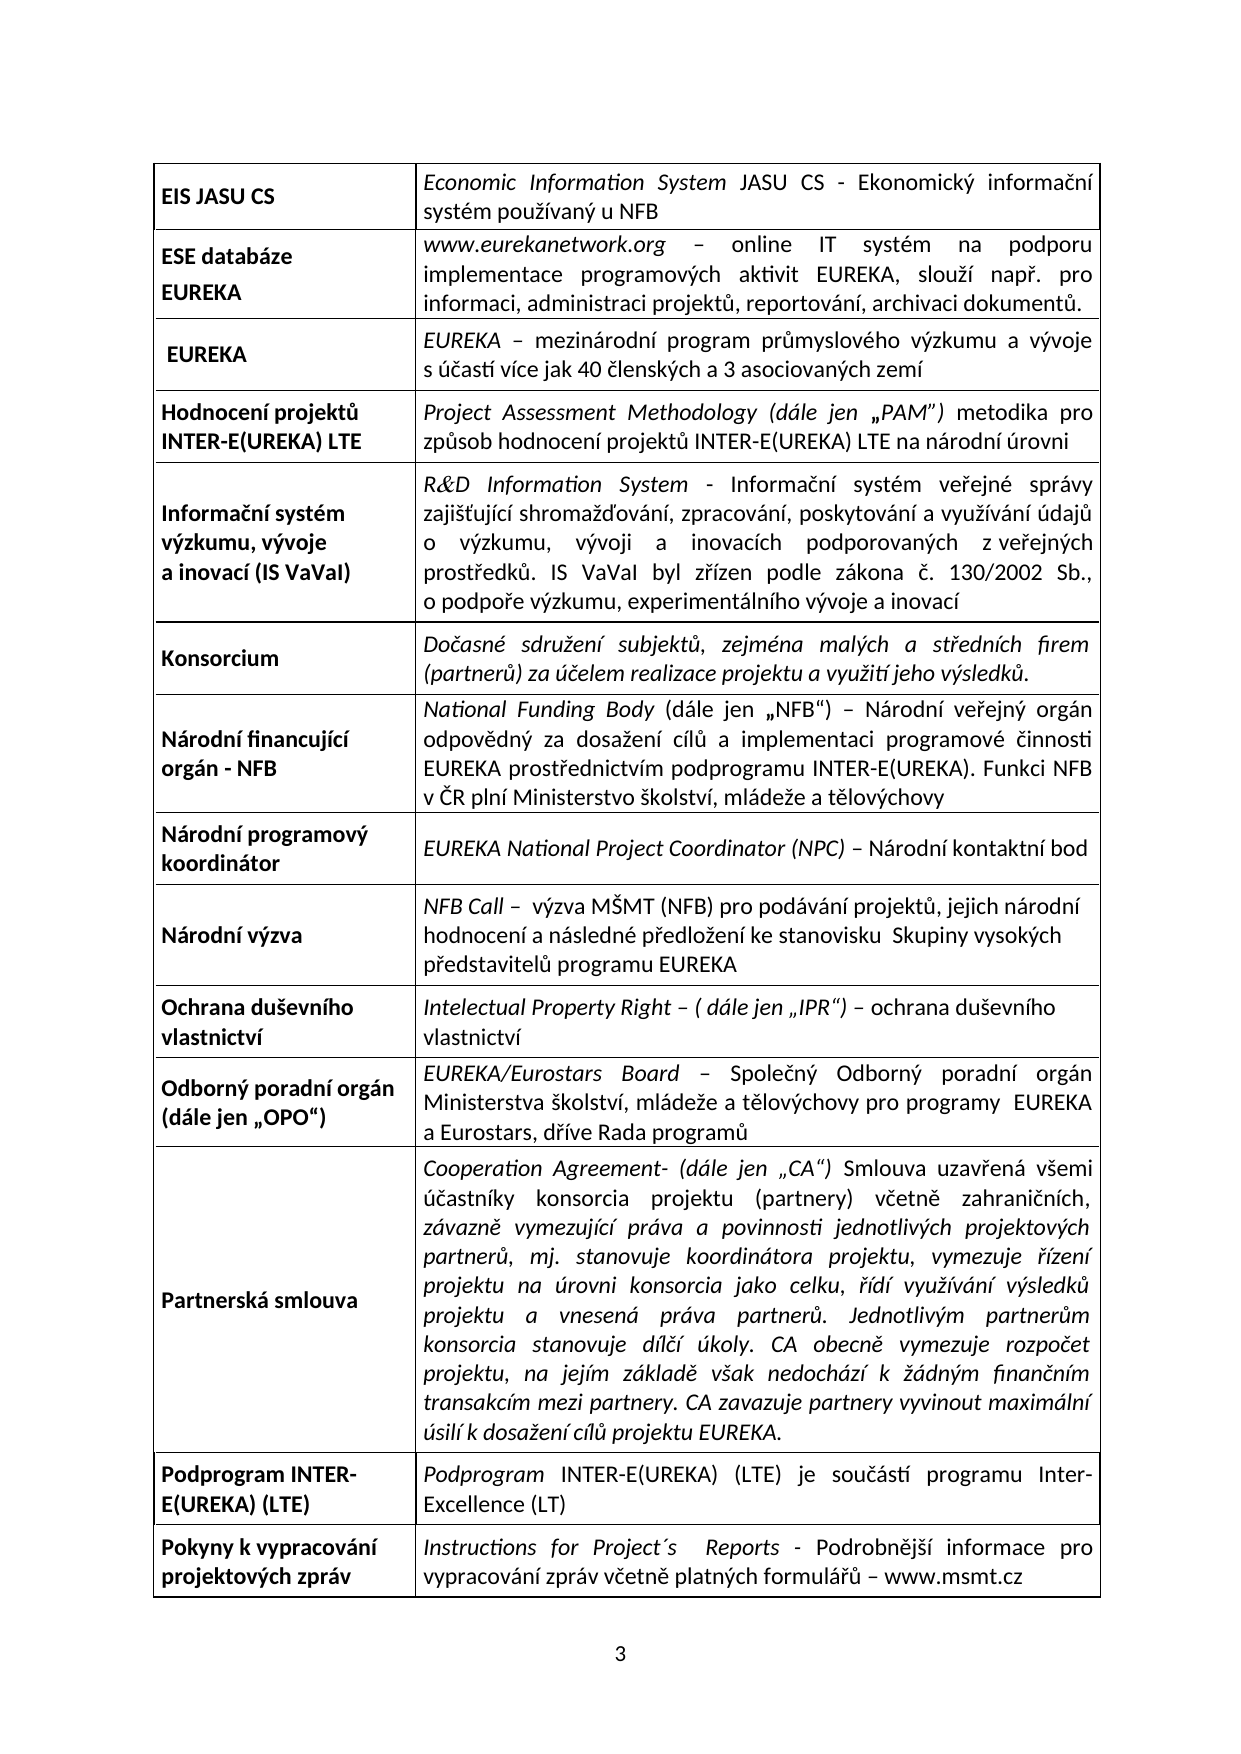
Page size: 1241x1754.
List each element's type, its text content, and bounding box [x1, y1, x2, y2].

table_cell Odborný poradní orgán (dále jen „OPO“) [154, 1057, 415, 1146]
table_cell Podprogram INTER-E(UREKA) (LTE) [155, 1453, 415, 1524]
table_cell NFB Call – výzva MŠMT (NFB) pro podávání projektů, jejich národní hodnocení a následné předložení ke stanovisku Skupiny vysokých představitelů programu EUREKA [416, 884, 1100, 985]
table_cell ESE databáze EUREKA [154, 230, 415, 317]
table_cell EUREKA/Eurostars Board – Společný Odborný poradní orgán Ministerstva školství, mládeže a tělovýchovy pro programy EUREKA a Eurostars, dříve Rada programů [416, 1057, 1100, 1146]
table_cell www.eurekanetwork.org – online IT systém na podporu implementace programových aktivit EUREKA, slouží např. pro informaci, administraci projektů, reportování, archivaci dokumentů. [416, 230, 1100, 317]
table_cell Cooperation Agreement- (dále jen „CA“) Smlouva uzavřená všemi účastníky konsorcia projektu (partnery) včetně zahraničních, závazně vymezující práva a povinnosti jednotlivých projektových partnerů, mj. stanovuje koordinátora projektu, vymezuje řízení projektu na úrovni konsorcia jako celku, řídí využívání výsledků projektu a vnesená práva partnerů. Jednotlivým partnerům konsorcia stanovuje dílčí úkoly. CA obecně vymezuje rozpočet projektu, na jejím základě však nedochází k žádným finančním transakcím mezi partnery. CA zavazuje partnery vyvinout maximální úsilí k dosažení cílů projektu EUREKA. [416, 1146, 1100, 1452]
table_cell Project Assessment Methodology (dále jen „PAM”) metodika pro způsob hodnocení projektů INTER-E(UREKA) LTE na národní úrovni [416, 390, 1100, 462]
table_cell Pokyny k vypracování projektových zpráv [154, 1525, 415, 1596]
table_cell EIS JASU CS [155, 164, 415, 228]
table_cell EUREKA – mezinárodní program průmyslového výzkumu a vývoje s účastí více jak 40 členských a 3 asociovaných zemí [416, 318, 1100, 389]
table_cell Konsorcium [154, 621, 415, 693]
table_cell Economic Information System JASU CS - Ekonomický informační systém používaný u NFB [417, 164, 1099, 228]
table_cell Hodnocení projektů INTER-E(UREKA) LTE [154, 390, 415, 462]
table_cell RD Information System - Informační systém veřejné správy zajišťující shromažďování, zpracování, poskytování a využívání údajů o výzkumu, vývoji a inovacích podporovaných z veřejných prostředků. IS VaVaI byl zřízen podle zákona č. 130/2002 Sb., o podpoře výzkumu, experimentálního vývoje a inovací [416, 462, 1100, 621]
table_cell Národní výzva [154, 884, 415, 985]
table_cell Národní programový koordinátor [154, 812, 415, 884]
table_cell Intelectual Property Right – ( dále jen „IPR“) – ochrana duševního vlastnictví [416, 985, 1100, 1057]
table_cell Instructions for Project´s Reports - Podrobnější informace pro vypracování zpráv včetně platných formulářů – www.msmt.cz [416, 1525, 1100, 1596]
table_cell Národní financující orgán - NFB [154, 694, 415, 812]
table_cell Informační systém výzkumu, vývoje a inovací (IS VaVaI) [154, 462, 415, 621]
table_cell EUREKA [154, 318, 415, 389]
table_cell Partnerská smlouva [154, 1146, 415, 1452]
table_cell National Funding Body (dále jen „NFB“) – Národní veřejný orgán odpovědný za dosažení cílů a implementaci programové činnosti EUREKA prostřednictvím podprogramu INTER-E(UREKA). Funkci NFB v ČR plní Ministerstvo školství, mládeže a tělovýchovy [416, 694, 1100, 812]
table_cell EUREKA National Project Coordinator (NPC) – Národní kontaktní bod [416, 812, 1100, 884]
table_cell Ochrana duševního vlastnictví [154, 985, 415, 1057]
table_cell Podprogram INTER-E(UREKA) (LTE) je součástí programu Inter-Excellence (LT) [417, 1453, 1099, 1524]
table_cell Dočasné sdružení subjektů, zejména malých a středních firem (partnerů) za účelem realizace projektu a využití jeho výsledků. [416, 621, 1100, 693]
